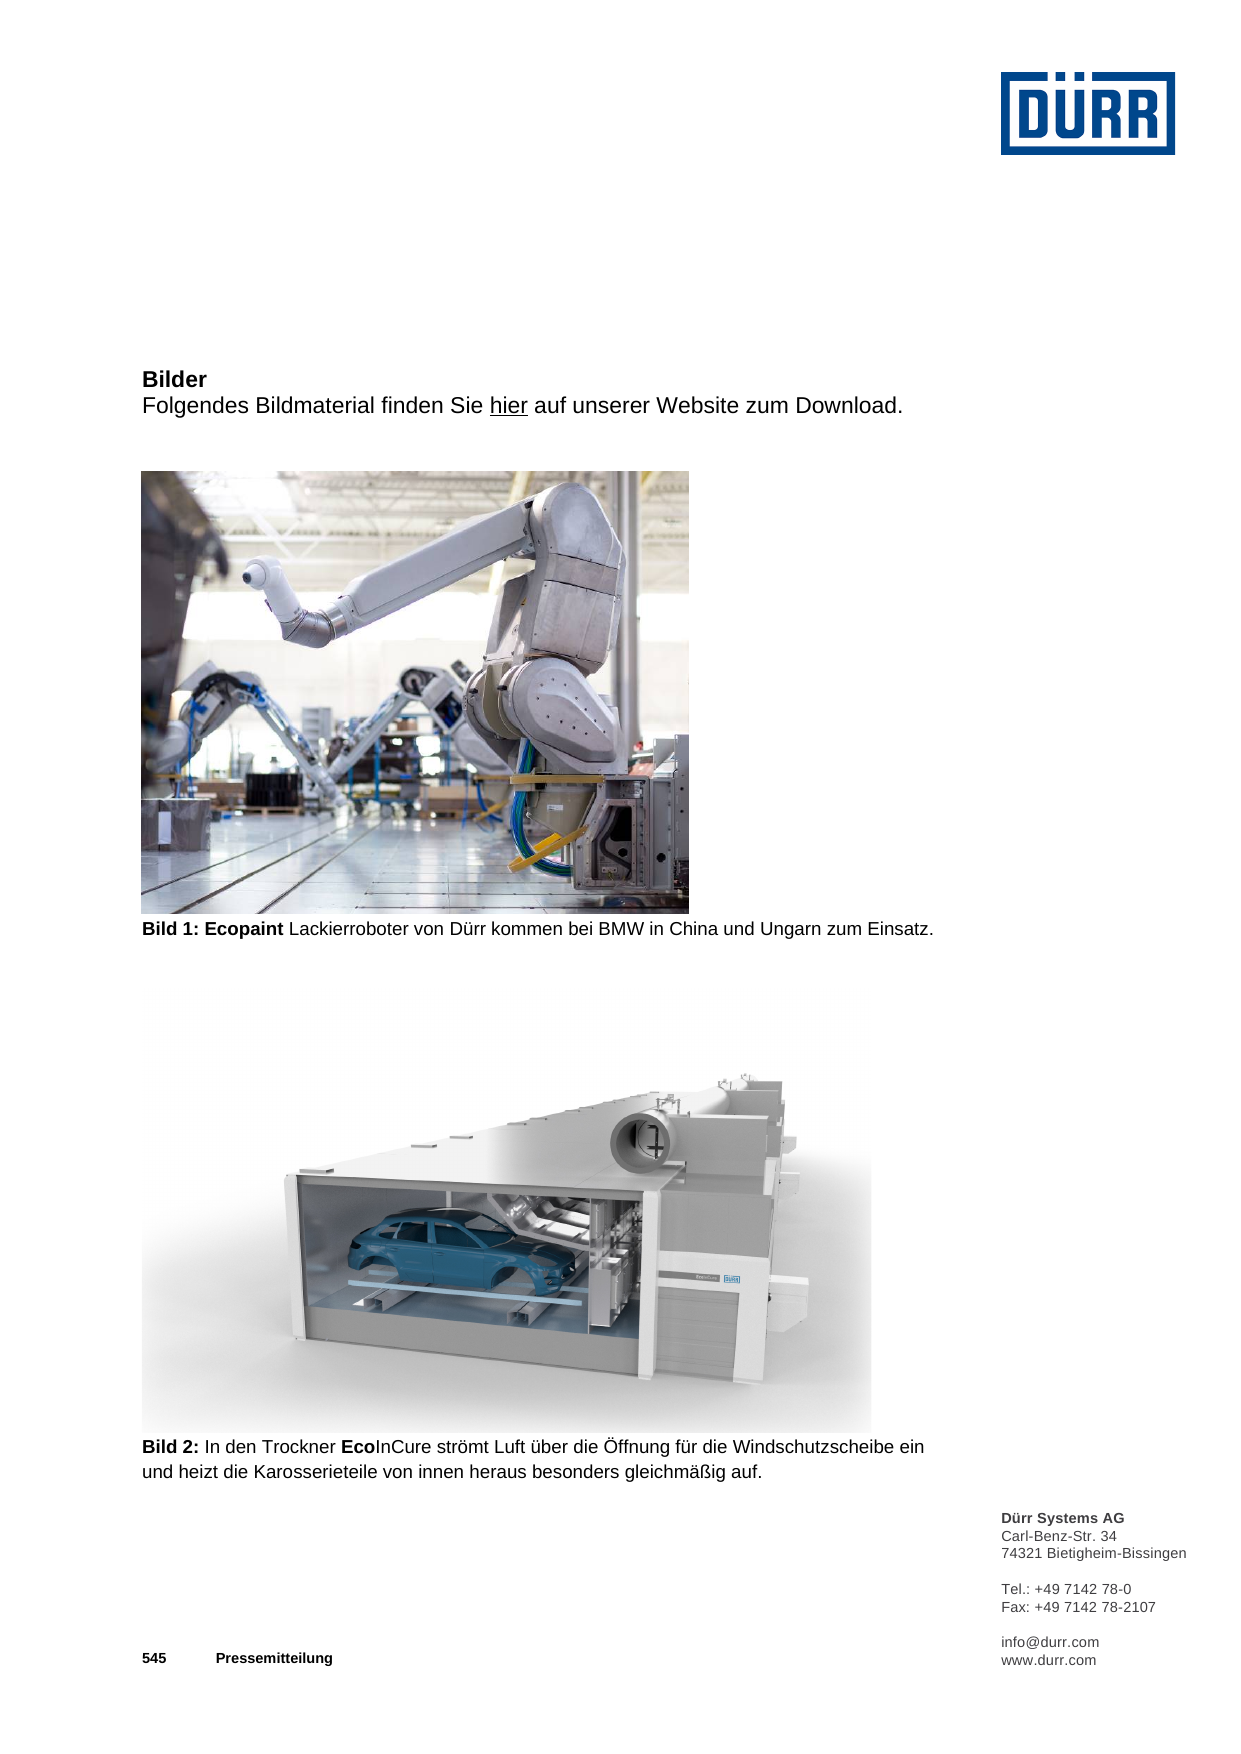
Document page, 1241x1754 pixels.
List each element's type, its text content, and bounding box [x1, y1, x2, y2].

picture [1001, 72, 1175, 155]
list Bild 2: In den Trockner EcoInCure strömt Luft über die Öffnung für die Windschutzscheibe ein und heizt die Karosserieteile von innen heraus besonders gleichmäßig auf. [142, 1433, 951, 1483]
list Folgendes Bildmaterial finden Sie hier auf unserer Website zum Download. [142, 392, 951, 419]
list Bild 1: Ecopaint Lackierroboter von Dürr kommen bei BMW in China und Ungarn zum Einsatz. [142, 914, 951, 939]
list Bilder [142, 366, 951, 392]
picture [141, 988, 872, 1433]
picture [141, 471, 689, 914]
